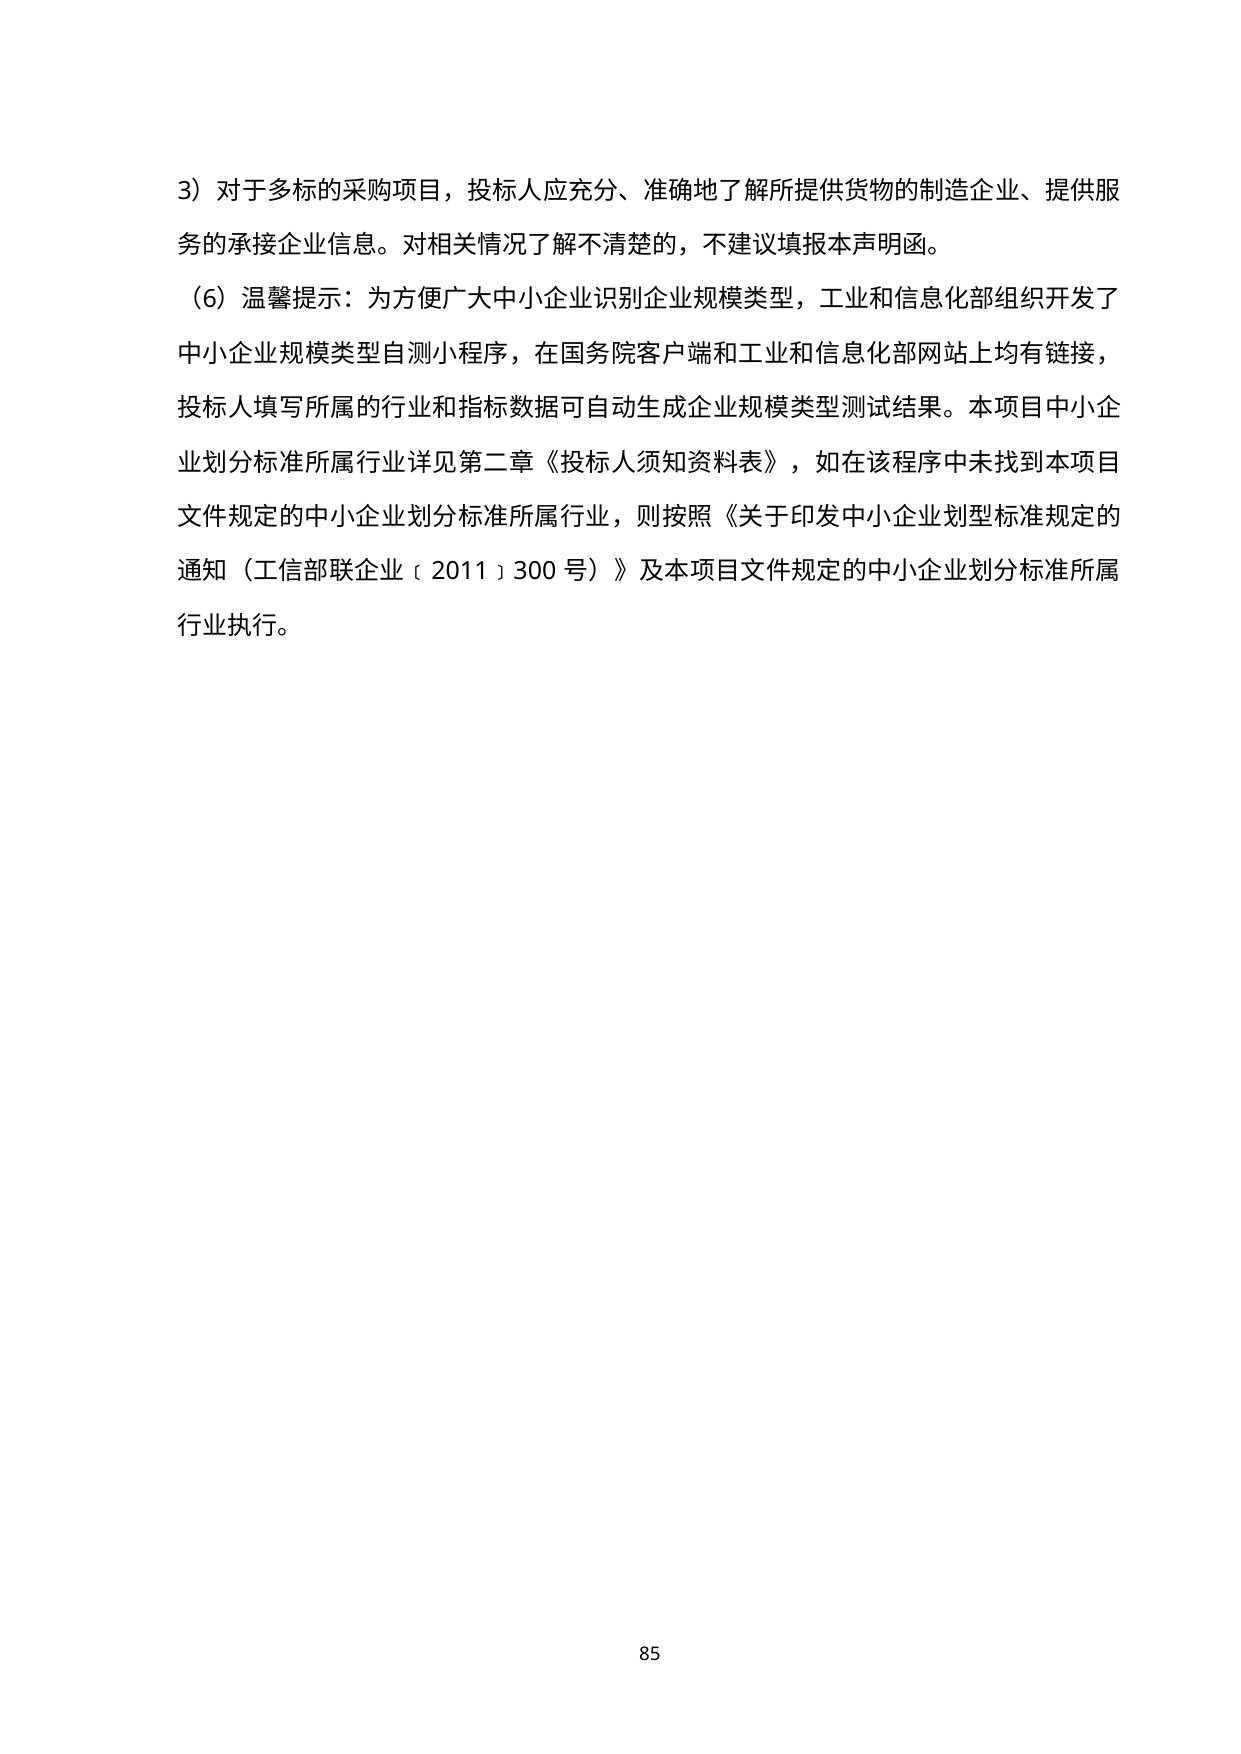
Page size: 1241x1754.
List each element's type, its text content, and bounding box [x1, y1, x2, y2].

text 3）对于多标的采购项目，投标人应充分、准确地了解所提供货物的制造企业、提供服务的承接企业信息。对相关情况了解不清楚的，不建议填报本声明函。 [177, 170, 1122, 261]
text （6）温馨提示：为方便广大中小企业识别企业规模类型，工业和信息化部组织开发了中小企业规模类型自测小程序，在国务院客户端和工业和信息化部网站上均有链接，投标人填写所属的行业和指标数据可自动生成企业规模类型测试结果。本项目中小企业划分标准所属行业详见第二章《投标人须知资料表》，如在该程序中未找到本项目文件规定的中小企业划分标准所属行业，则按照《关于印发中小企业划型标准规定的通知（工信部联企业﹝2011﹞300 号）》及本项目文件规定的中小企业划分标准所属行业执行。 [177, 279, 1122, 641]
